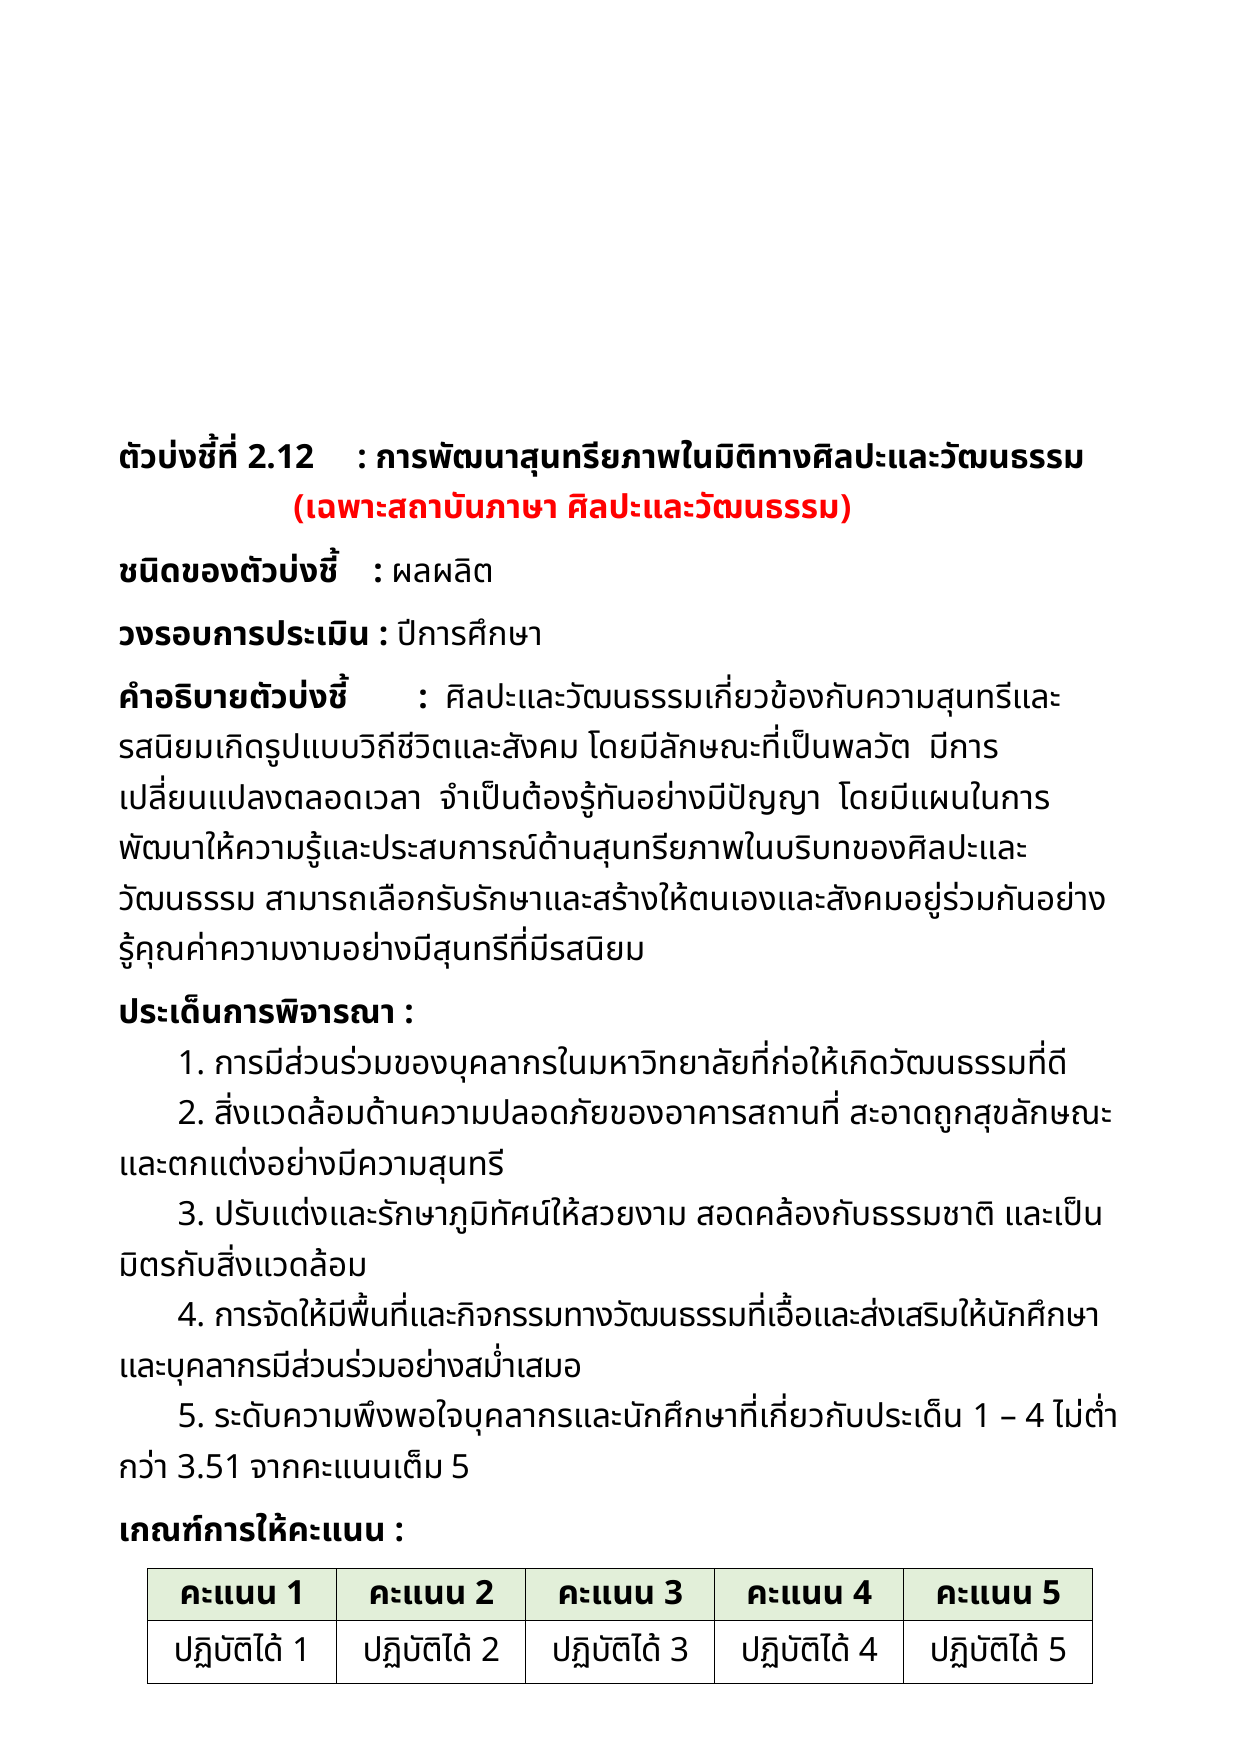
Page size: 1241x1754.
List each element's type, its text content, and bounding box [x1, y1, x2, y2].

text วงรอบการประเมิน : ปีการศึกษา [118, 609, 1122, 660]
text ตัวบ่งชี้ที่ 2.12 : การพัฒนาสุนทรียภาพในมิติทางศิลปะและวัฒนธรรม [118, 433, 1120, 483]
table_cell ปฏิบัติได้ 4 ข้อ [715, 1621, 903, 1682]
text ประเด็นการพิจารณา : [118, 988, 1122, 1038]
text เกณฑ์การให้คะแนน : [118, 1506, 1122, 1557]
text (เฉพาะสถาบันภาษา ศิลปะและวัฒนธรรม) [118, 483, 1120, 534]
text ชนิดของตัวบ่งชี้ : ผลผลิต [118, 546, 1120, 597]
table_cell ปฏิบัติได้ 2 ข้อ [337, 1621, 525, 1682]
table_header คะแนน 4 [715, 1569, 903, 1620]
table_cell ปฏิบัติได้ 1 ข้อ [148, 1621, 336, 1682]
text 4. การจัดให้มีพื้นที่และกิจกรรมทางวัฒนธรรมที่เอื้อและส่งเสริมให้นักศึกษาและบุคลากรมีส่วนร่วมอย่างสม่ำเสมอ [118, 1291, 1141, 1392]
text 5. ระดับความพึงพอใจบุคลากรและนักศึกษาที่เกี่ยวกับประเด็น 1 – 4 ไม่ต่ำกว่า 3.51จากคะแนนเต็ม5 [118, 1392, 1122, 1493]
table_header คะแนน 2 [337, 1569, 525, 1620]
text คำอธิบายตัวบ่งชี้ : ศิลปะและวัฒนธรรมเกี่ยวข้องกับความสุนทรีและรสนิยมเกิดรูปแบบวิถีชีวิตและสังคม โดยมีลักษณะที่เป็นพลวัต มีการเปลี่ยนแปลงตลอดเวลา จำเป็นต้องรู้ทันอย่างมีปัญญา โดยมีแผนในการพัฒนาให้ความรู้และประสบการณ์ด้านสุนทรียภาพในบริบทของศิลปะและวัฒนธรรม สามารถเลือกรับรักษาและสร้างให้ตนเองและสังคมอยู่ร่วมกันอย่างรู้คุณค่าความงามอย่างมีสุนทรีที่มีรสนิยม [118, 673, 1122, 975]
table_header คะแนน 1 [148, 1569, 336, 1620]
text 3. ปรับแต่งและรักษาภูมิทัศน์ให้สวยงาม สอดคล้องกับธรรมชาติ และเป็นมิตรกับสิ่งแวดล้อม [118, 1190, 1122, 1291]
table_cell ปฏิบัติได้ 5 ข้อ [904, 1621, 1092, 1682]
table_header คะแนน 3 [526, 1569, 714, 1620]
text 1. การมีส่วนร่วมของบุคลากรในมหาวิทยาลัยที่ก่อให้เกิดวัฒนธรรมที่ดี [118, 1038, 1122, 1089]
table_header คะแนน 5 [904, 1569, 1092, 1620]
table_cell ปฏิบัติได้ 3 ข้อ [526, 1621, 714, 1682]
text 2. สิ่งแวดล้อมด้านความปลอดภัยของอาคารสถานที่ สะอาดถูกสุขลักษณะ และตกแต่งอย่างมีความสุนทรี [118, 1089, 1122, 1190]
